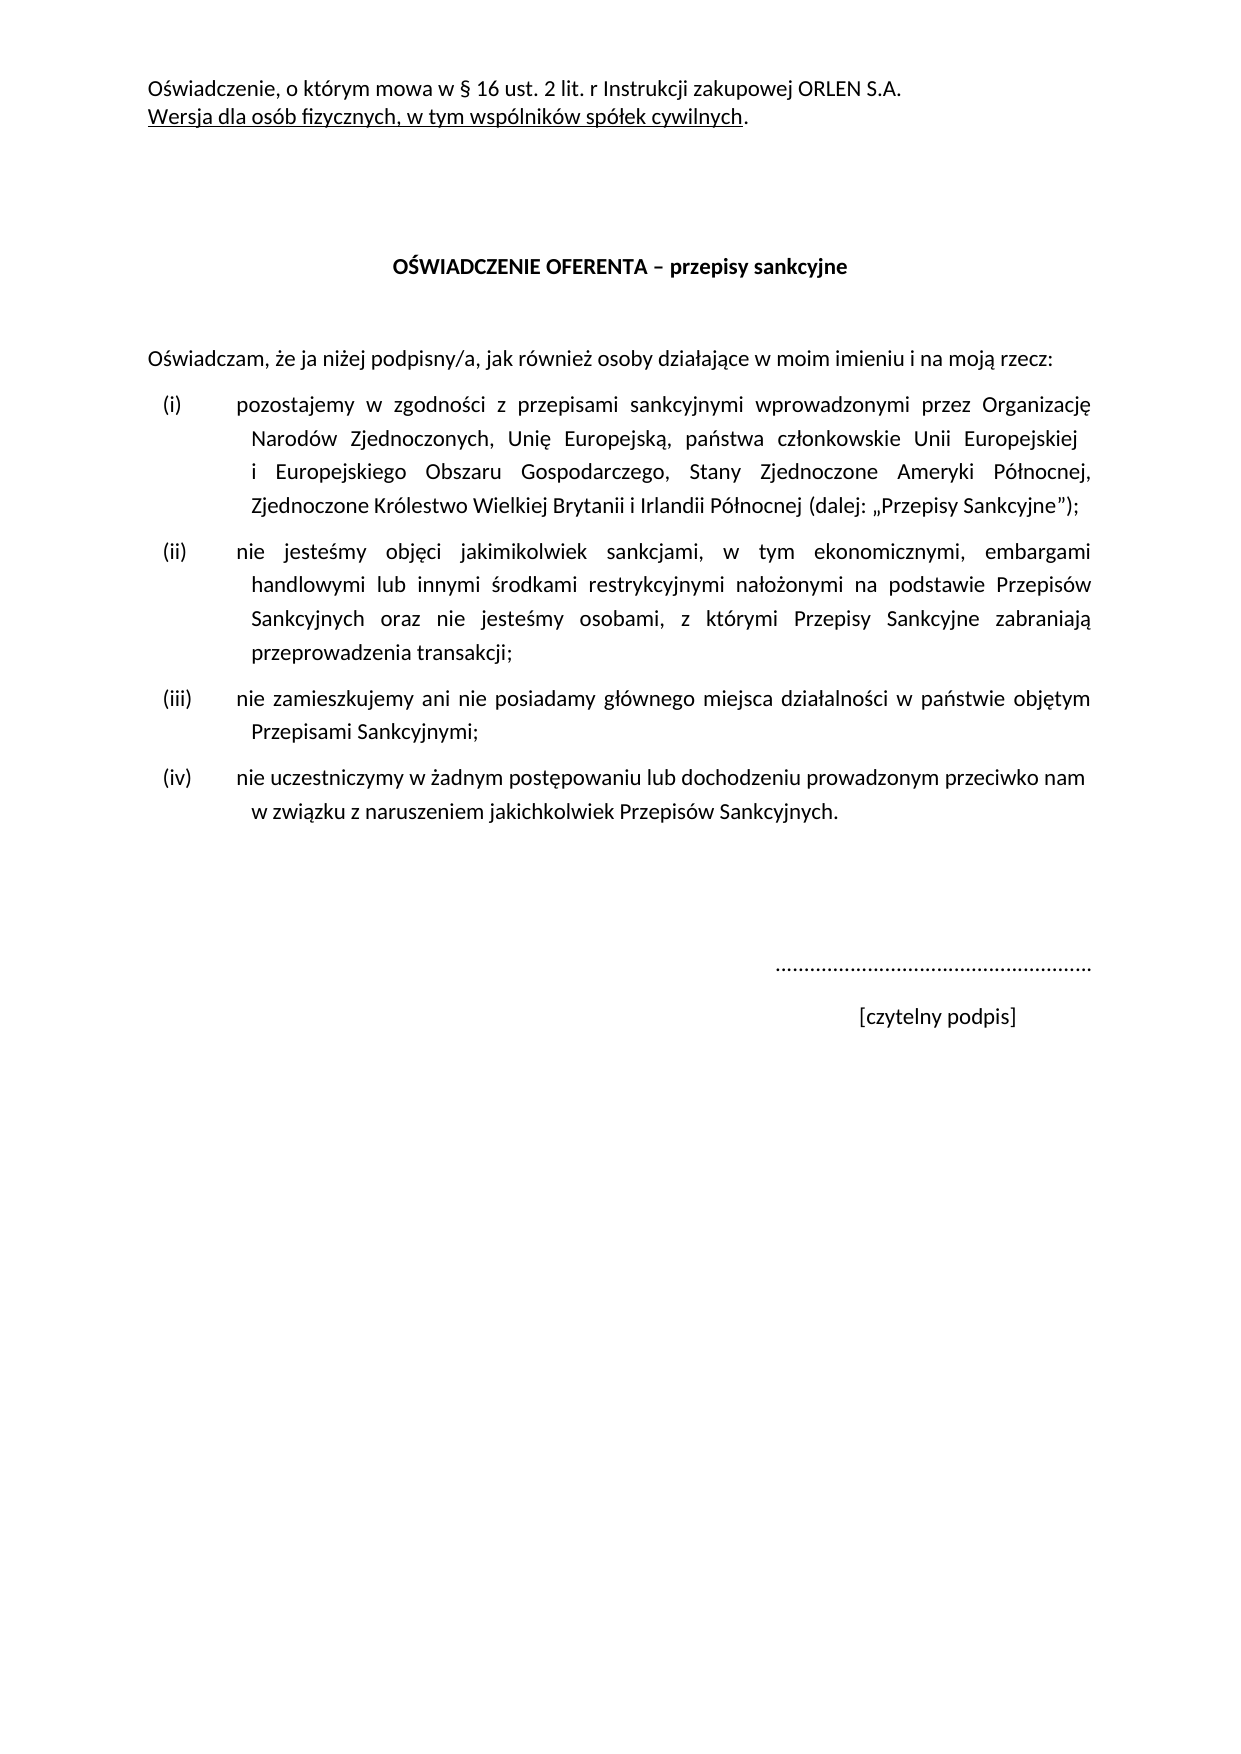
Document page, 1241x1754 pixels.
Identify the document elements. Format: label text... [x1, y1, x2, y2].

text ....................................................... [148, 949, 1093, 977]
list nie jesteśmy objęci jakimikolwiek sankcjami, w tym ekonomicznymi, embargami handlowymi lub innymi środkami restrykcyjnymi nałożonymi na podstawie Przepisów Sankcyjnych oraz nie jesteśmy osobami, z którymi Przepisy Sankcyjne zabraniają przeprowadzenia transakcji; [162, 537, 1093, 666]
list Oświadczam, że ja niżej podpisny/a, jak również osoby działające w moim imieniu i na moją rzecz: [148, 344, 1093, 372]
list nie uczestniczymy w żadnym postępowaniu lub dochodzeniu prowadzonym przeciwko nam w związku z naruszeniem jakichkolwiek Przepisów Sankcyjnych. [162, 763, 1093, 825]
text [czytelny podpis] [148, 1002, 1093, 1030]
list nie zamieszkujemy ani nie posiadamy głównego miejsca działalności w państwie objętym Przepisami Sankcyjnymi; [162, 684, 1093, 745]
text OŚWIADCZENIE OFERENTA – przepisy sankcyjne [148, 252, 1093, 280]
list pozostajemy w zgodności z przepisami sankcyjnymi wprowadzonymi przez Organizację Narodów Zjednoczonych, Unię Europejską, państwa członkowskie Unii Europejskiej i Europejskiego Obszaru Gospodarczego, Stany Zjednoczone Ameryki Północnej, Zjednoczone Królestwo Wielkiej Brytanii i Irlandii Północnej (dalej: „Przepisy Sankcyjne”); [162, 390, 1093, 519]
